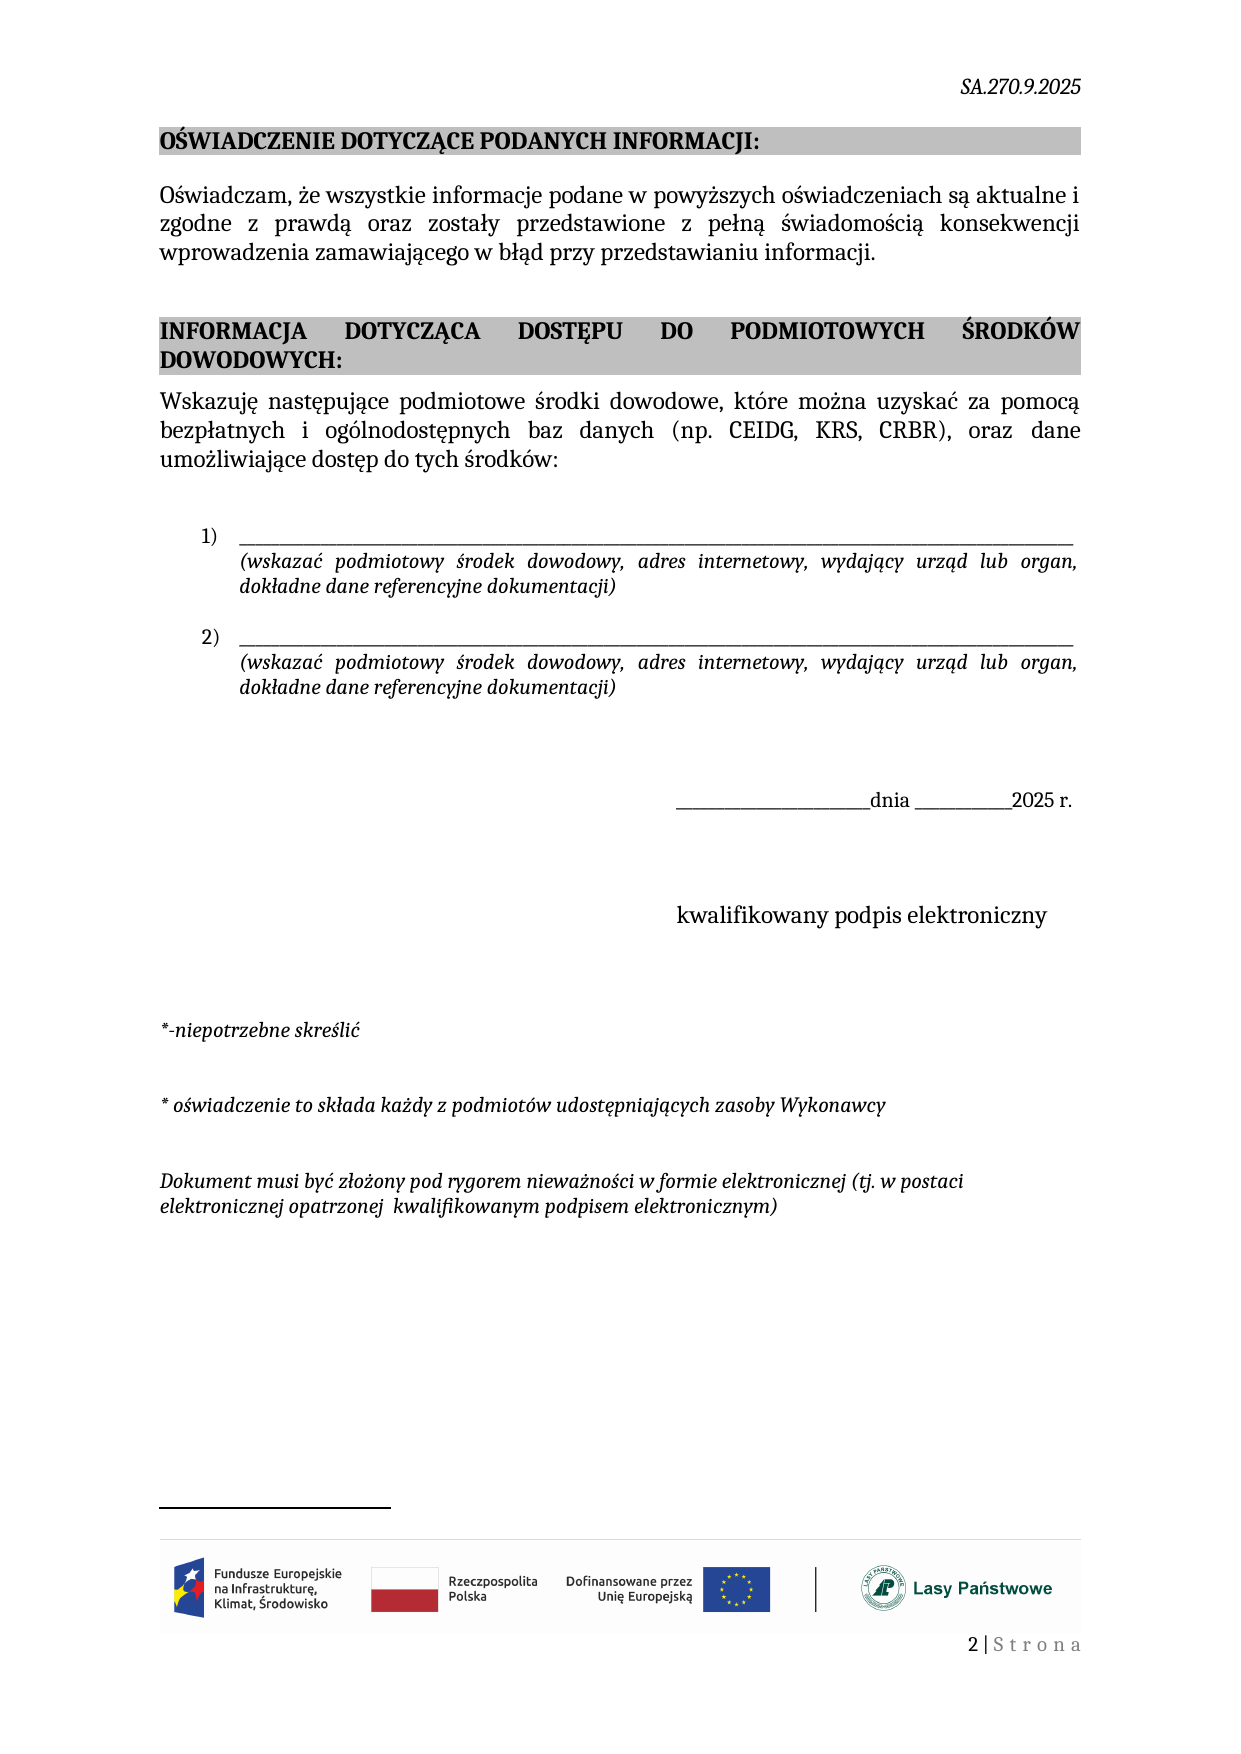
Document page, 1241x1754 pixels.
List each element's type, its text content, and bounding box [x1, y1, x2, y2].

text INFORMACJA DOTYCZĄCA DOSTĘPU DO PODMIOTOWYCH ŚRODKÓW DOWODOWYCH: [159, 317, 1081, 375]
text ________________________dnia ____________2025 r. [676, 788, 1081, 813]
list (wskazać podmiotowy środek dowodowy, adres internetowy, wydający urząd lub organ, dokładne dane referencyjne dokumentacji) [239, 549, 1081, 599]
text Wskazuję następujące podmiotowe środki dowodowe, które można uzyskać za pomocą bezpłatnych i ogólnodostępnych baz danych (np. CEIDG, KRS, CRBR), oraz dane umożliwiające dostęp do tych środków: [159, 387, 1081, 473]
list _______________________________________________________________________________________________________ [202, 624, 1081, 650]
text * oświadczenie to składa każdy z podmiotów udostępniających zasoby Wykonawcy [159, 1093, 1081, 1118]
text Oświadczam, że wszystkie informacje podane w powyższych oświadczeniach są aktualne i zgodne z prawdą oraz zostały przedstawione z pełną świadomością konsekwencji wprowadzenia zamawiającego w błąd przy przedstawianiu informacji. [159, 181, 1081, 267]
picture [159, 1542, 1081, 1633]
text *-niepotrzebne skreślić [159, 1018, 1081, 1043]
text OŚWIADCZENIE DOTYCZĄCE PODANYCH INFORMACJI: [159, 127, 1081, 155]
text kwalifikowany podpis elektroniczny [676, 901, 1081, 930]
list (wskazać podmiotowy środek dowodowy, adres internetowy, wydający urząd lub organ, dokładne dane referencyjne dokumentacji) [239, 650, 1081, 700]
text Dokument musi być złożony pod rygorem nieważności w formie elektronicznej (tj. w postaci elektronicznej opatrzonej kwalifikowanym podpisem elektronicznym) [159, 1169, 1081, 1219]
list _______________________________________________________________________________________________________ [202, 524, 1081, 549]
